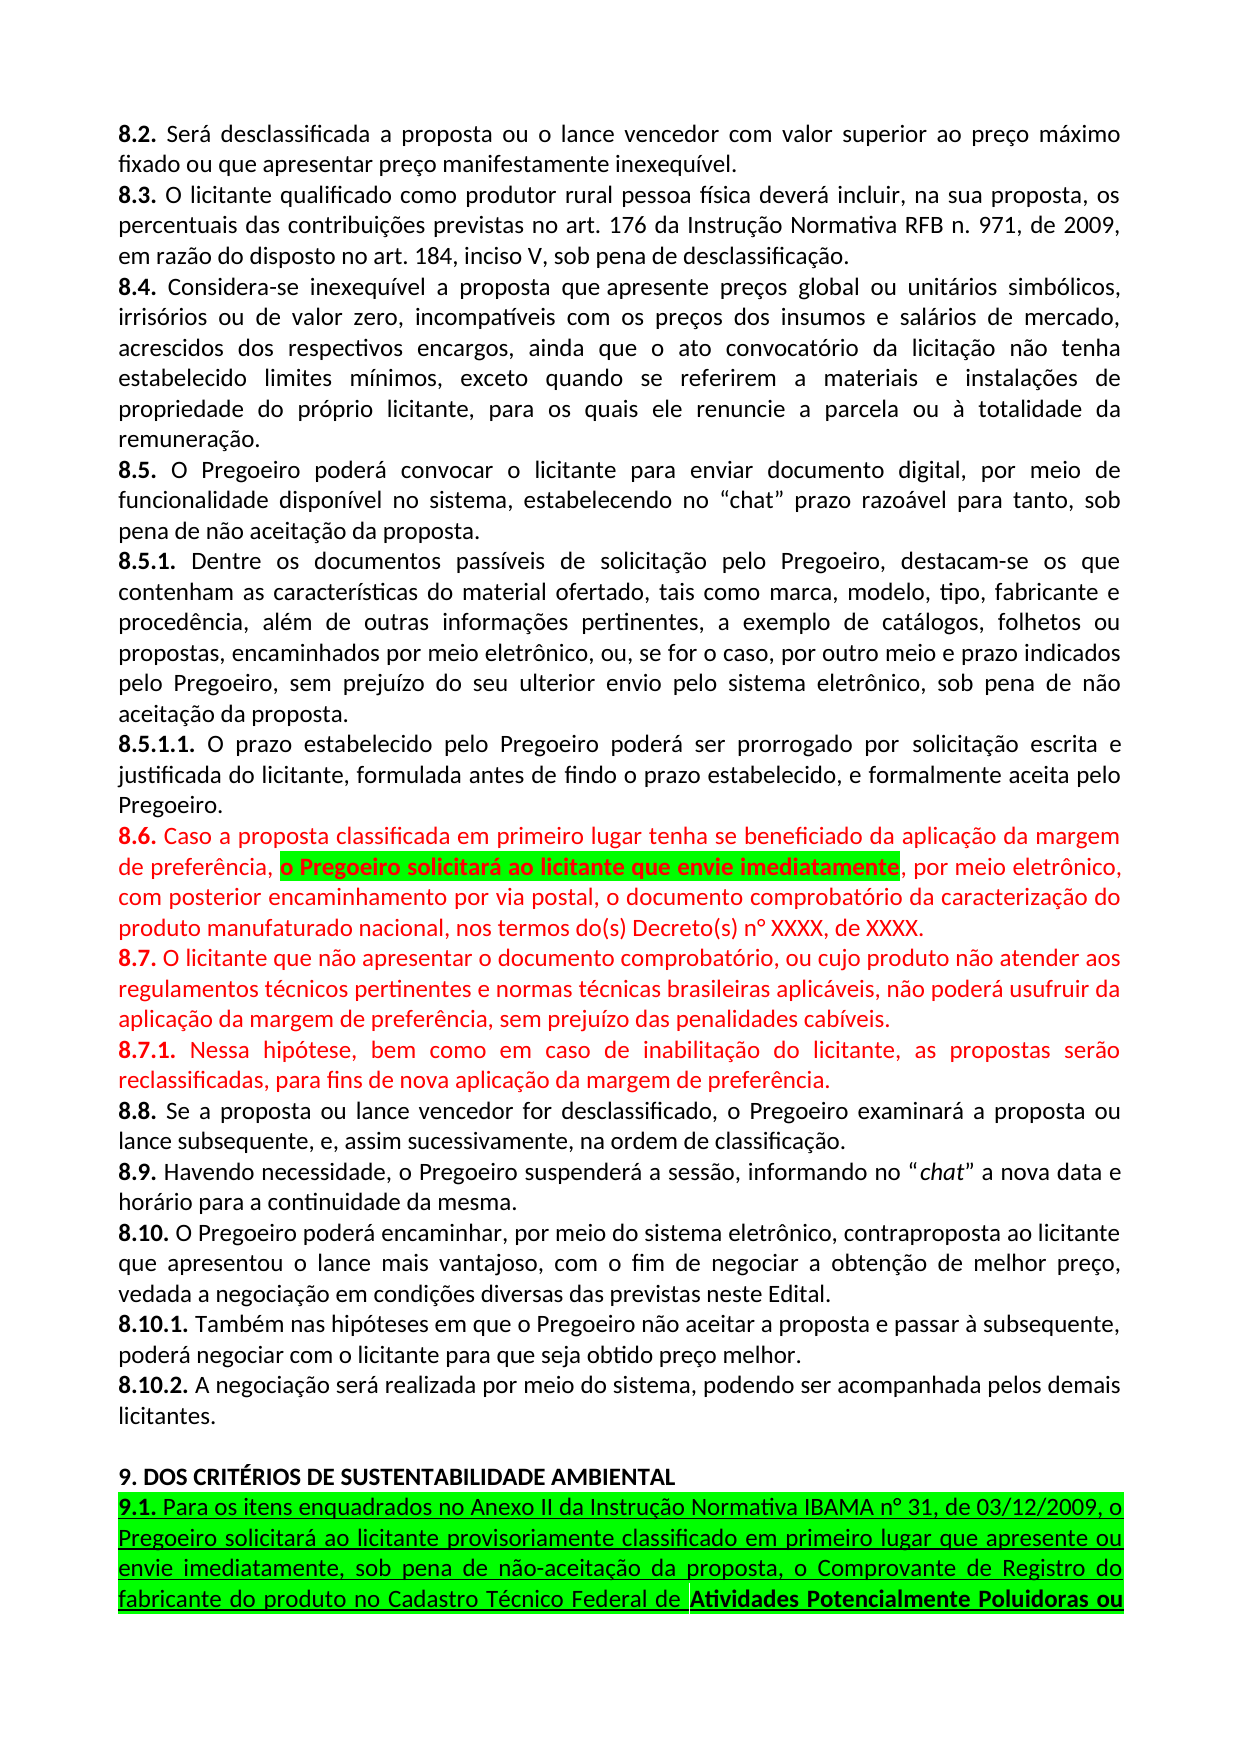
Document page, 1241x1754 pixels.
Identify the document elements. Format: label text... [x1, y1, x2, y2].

text 8.7.1. Nessa hipótese, bem como em caso de inabilitação do licitante, as propostas serão reclassificadas, para fins de nova aplicação da margem de preferência. [118, 1034, 1122, 1095]
text 8.2. Será desclassificada a proposta ou o lance vencedor com valor superior ao preço máximo fixado ou que apresentar preço manifestamente inexequível. [118, 118, 1122, 179]
text 8.5.1.1. O prazo estabelecido pelo Pregoeiro poderá ser prorrogado por solicitação escrita e justificada do licitante, formulada antes de findo o prazo estabelecido, e formalmente aceita pelo Pregoeiro. [118, 728, 1122, 820]
text 8.7. O licitante que não apresentar o documento comprobatório, ou cujo produto não atender aos regulamentos técnicos pertinentes e normas técnicas brasileiras aplicáveis, não poderá usufruir da aplicação da margem de preferência, sem prejuízo das penalidades cabíveis. [118, 942, 1122, 1034]
list 9. DOS CRITÉRIOS DE SUSTENTABILIDADE AMBIENTAL [118, 1461, 1124, 1492]
text 8.6. Caso a proposta classificada em primeiro lugar tenha se beneficiado da aplicação da margem de preferência, o Pregoeiro solicitará ao licitante que envie imediatamente, por meio eletrônico, com posterior encaminhamento por via postal, o documento comprobatório da caracterização do produto manufaturado nacional, nos termos do(s) Decreto(s) n° XXXX, de XXXX. [118, 820, 1122, 942]
text 8.4. Considera-se inexequível a proposta que apresente preços global ou unitários simbólicos, irrisórios ou de valor zero, incompatíveis com os preços dos insumos e salários de mercado, acrescidos dos respectivos encargos, ainda que o ato convocatório da licitação não tenha estabelecido limites mínimos, exceto quando se referirem a materiais e instalações de propriedade do próprio licitante, para os quais ele renuncie a parcela ou à totalidade da remuneração. [118, 271, 1122, 454]
text 8.10.1. Também nas hipóteses em que o Pregoeiro não aceitar a proposta e passar à subsequente, poderá negociar com o licitante para que seja obtido preço melhor. [118, 1308, 1122, 1369]
text 8.8. Se a proposta ou lance vencedor for desclassificado, o Pregoeiro examinará a proposta ou lance subsequente, e, assim sucessivamente, na ordem de classificação. [118, 1095, 1122, 1156]
text 8.5. O Pregoeiro poderá convocar o licitante para enviar documento digital, por meio de funcionalidade disponível no sistema, estabelecendo no “chat” prazo razoável para tanto, sob pena de não aceitação da proposta. [118, 454, 1122, 545]
text 8.3. O licitante qualificado como produtor rural pessoa física deverá incluir, na sua proposta, os percentuais das contribuições previstas no art. 176 da Instrução Normativa RFB n. 971, de 2009, em razão do disposto no art. 184, inciso V, sob pena de desclassificação. [118, 179, 1122, 271]
text 8.5.1. Dentre os documentos passíveis de solicitação pelo Pregoeiro, destacam-se os que contenham as características do material ofertado, tais como marca, modelo, tipo, fabricante e procedência, além de outras informações pertinentes, a exemplo de catálogos, folhetos ou propostas, encaminhados por meio eletrônico, ou, se for o caso, por outro meio e prazo indicados pelo Pregoeiro, sem prejuízo do seu ulterior envio pelo sistema eletrônico, sob pena de não aceitação da proposta. [118, 545, 1122, 728]
text 8.10.2. A negociação será realizada por meio do sistema, podendo ser acompanhada pelos demais licitantes. [118, 1369, 1122, 1431]
text 8.10. O Pregoeiro poderá encaminhar, por meio do sistema eletrônico, contraproposta ao licitante que apresentou o lance mais vantajoso, com o fim de negociar a obtenção de melhor preço, vedada a negociação em condições diversas das previstas neste Edital. [118, 1217, 1122, 1308]
text 8.9. Havendo necessidade, o Pregoeiro suspenderá a sessão, informando no “chat” a nova data e horário para a continuidade da mesma. [118, 1156, 1122, 1217]
